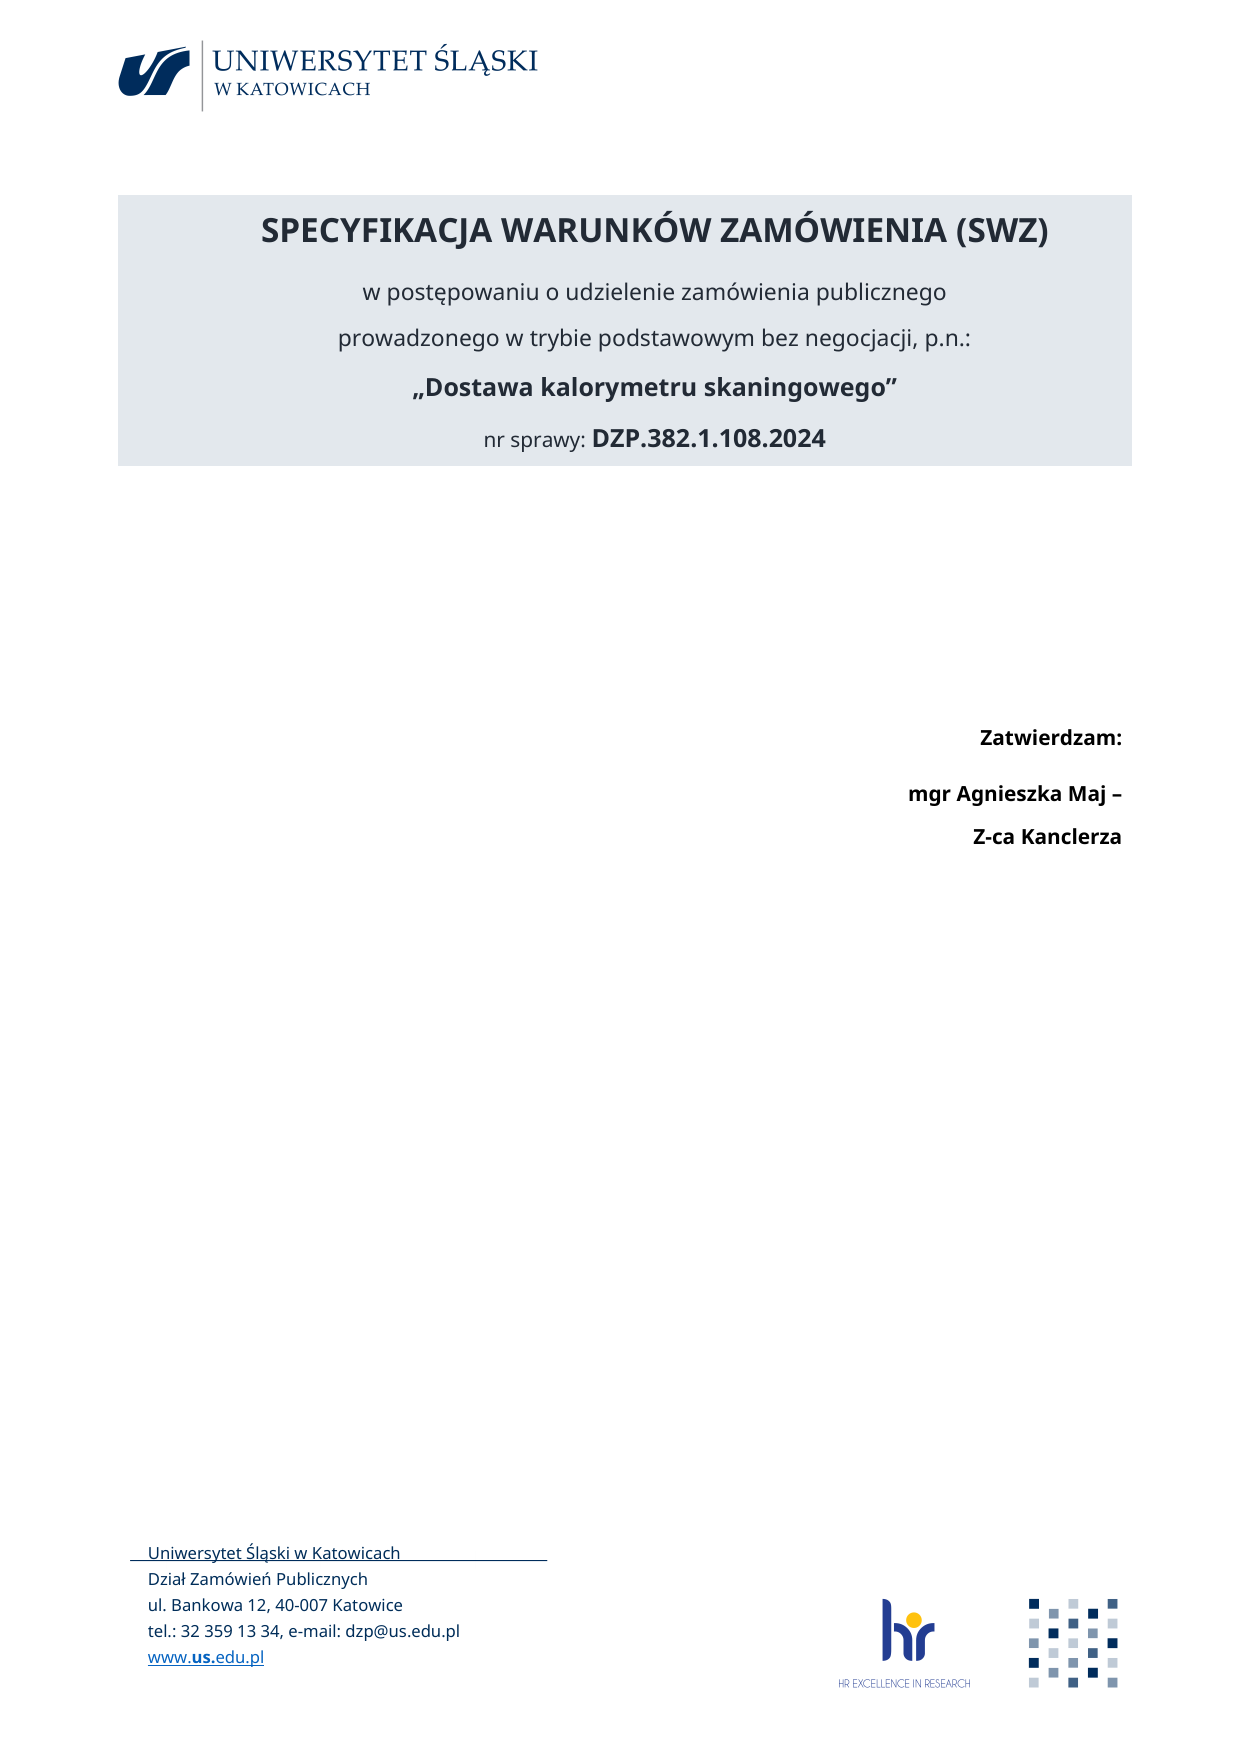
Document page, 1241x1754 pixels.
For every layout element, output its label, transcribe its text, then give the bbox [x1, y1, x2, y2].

text mgr Agnieszka Maj – [118, 779, 1122, 808]
text Zatwierdzam: [118, 723, 1122, 751]
table_header SPECYFIKACJA WARUNKÓW ZAMÓWIENIA (SWZ) w postępowaniu o udzielenie zamówienia publicznego prowadzonego w trybie podstawowym bez negocjacji, p.n.: „Dostawa kalorymetru skaningowego” nr sprawy: DZP.382.1.108.2024 [118, 195, 1132, 466]
text Z-ca Kanclerza [118, 822, 1122, 851]
picture [0, 0, 1241, 147]
picture [150, 1551, 156, 1558]
picture [13, 1551, 548, 1569]
picture [770, 1471, 1147, 1717]
